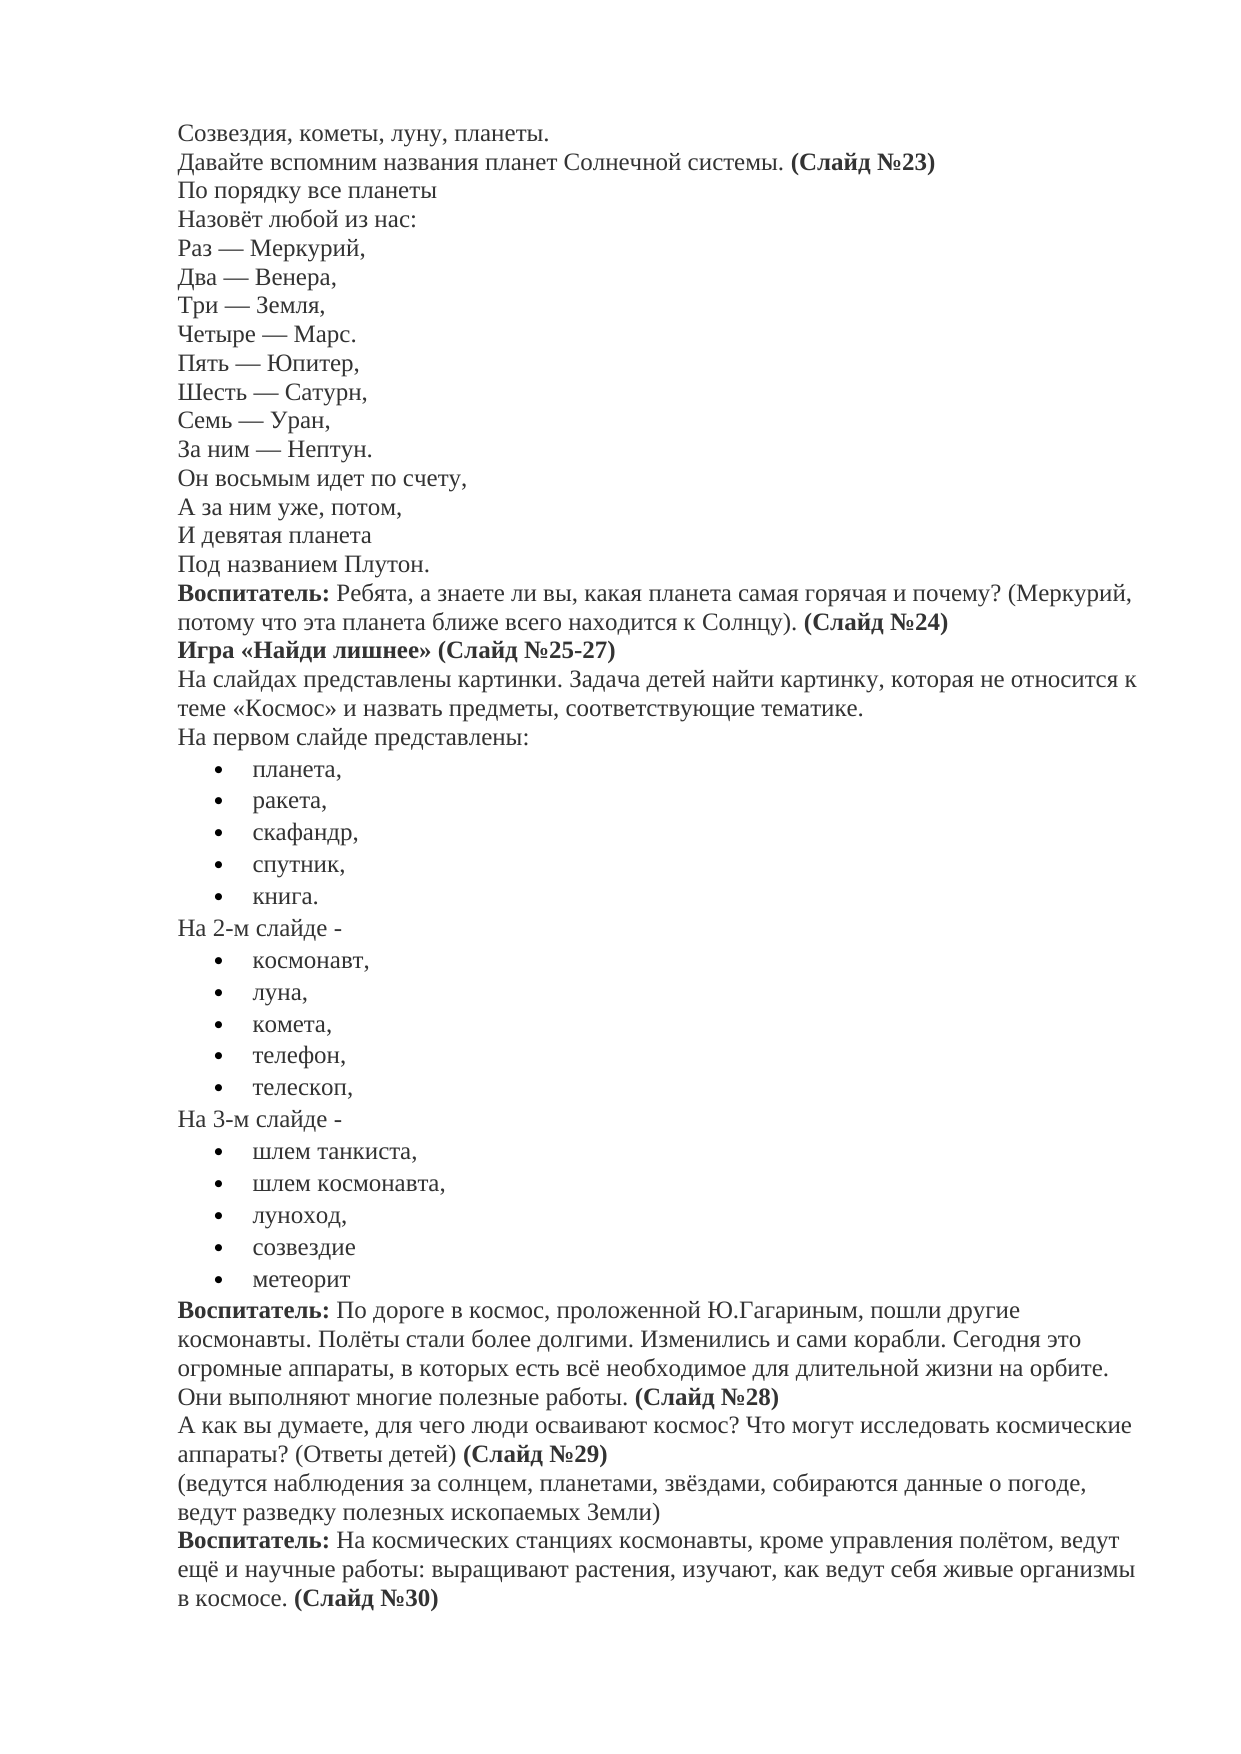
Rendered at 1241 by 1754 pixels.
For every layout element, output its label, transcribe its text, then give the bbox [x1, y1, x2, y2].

text Воспитатель: На космических станциях космонавты, кроме управления полётом, ведут ещё и научные работы: выращивают растения, изучают, как ведут себя живые организмы в космосе. (Слайд №30) [177, 1526, 1152, 1612]
list луна, [215, 977, 1152, 1006]
list луноход, [215, 1200, 1152, 1229]
list созвездие [215, 1232, 1152, 1261]
text На 3-м слайде - [177, 1104, 1152, 1133]
text По порядку все планеты Назовёт любой из нас: Раз — Меркурий, Два — Венера, Три — Земля, Четыре — Марс. Пять — Юпитер, Шесть — Сатурн, Семь — Уран, За ним — Нептун. Он восьмым идет по счету, А за ним уже, потом, И девятая планета Под названием Плутон. [177, 176, 1152, 578]
list шлем космонавта, [215, 1168, 1152, 1197]
text Созвездия, кометы, луну, планеты. [177, 118, 1152, 147]
text Воспитатель: Ребята, а знаете ли вы, какая планета самая горячая и почему? (Меркурий, потому что эта планета ближе всего находится к Солнцу). (Слайд №24) [177, 578, 1152, 636]
list планета, [215, 754, 1152, 782]
text Игра «Найди лишнее» (Слайд №25-27) [177, 636, 1152, 664]
list шлем танкиста, [215, 1136, 1152, 1165]
text Воспитатель: По дороге в космос, проложенной Ю.Гагариным, пошли другие космонавты. Полёты стали более долгими. Изменились и сами корабли. Сегодня это огромные аппараты, в которых есть всё необходимое для длительной жизни на орбите. Они выполняют многие полезные работы. (Слайд №28) [177, 1296, 1152, 1411]
list телескоп, [215, 1072, 1152, 1101]
list спутник, [215, 849, 1152, 878]
list телефон, [215, 1041, 1152, 1069]
text (ведутся наблюдения за солнцем, планетами, звёздами, собираются данные о погоде, ведут разведку полезных ископаемых Земли) [177, 1468, 1152, 1526]
text А как вы думаете, для чего люди осваивают космос? Что могут исследовать космические аппараты? (Ответы детей) (Слайд №29) [177, 1411, 1152, 1468]
text На первом слайде представлены: [177, 722, 1152, 751]
text На слайдах представлены картинки. Задача детей найти картинку, которая не относится к теме «Космос» и назвать предметы, соответствующие тематике. [177, 664, 1152, 722]
list космонавт, [215, 945, 1152, 974]
list ракета, [215, 786, 1152, 814]
text Давайте вспомним названия планет Солнечной системы. (Слайд №23) [177, 147, 1152, 176]
list скафандр, [215, 817, 1152, 846]
list комета, [215, 1009, 1152, 1037]
list метеорит [215, 1264, 1152, 1292]
text На 2-м слайде - [177, 913, 1152, 942]
list книга. [215, 881, 1152, 910]
